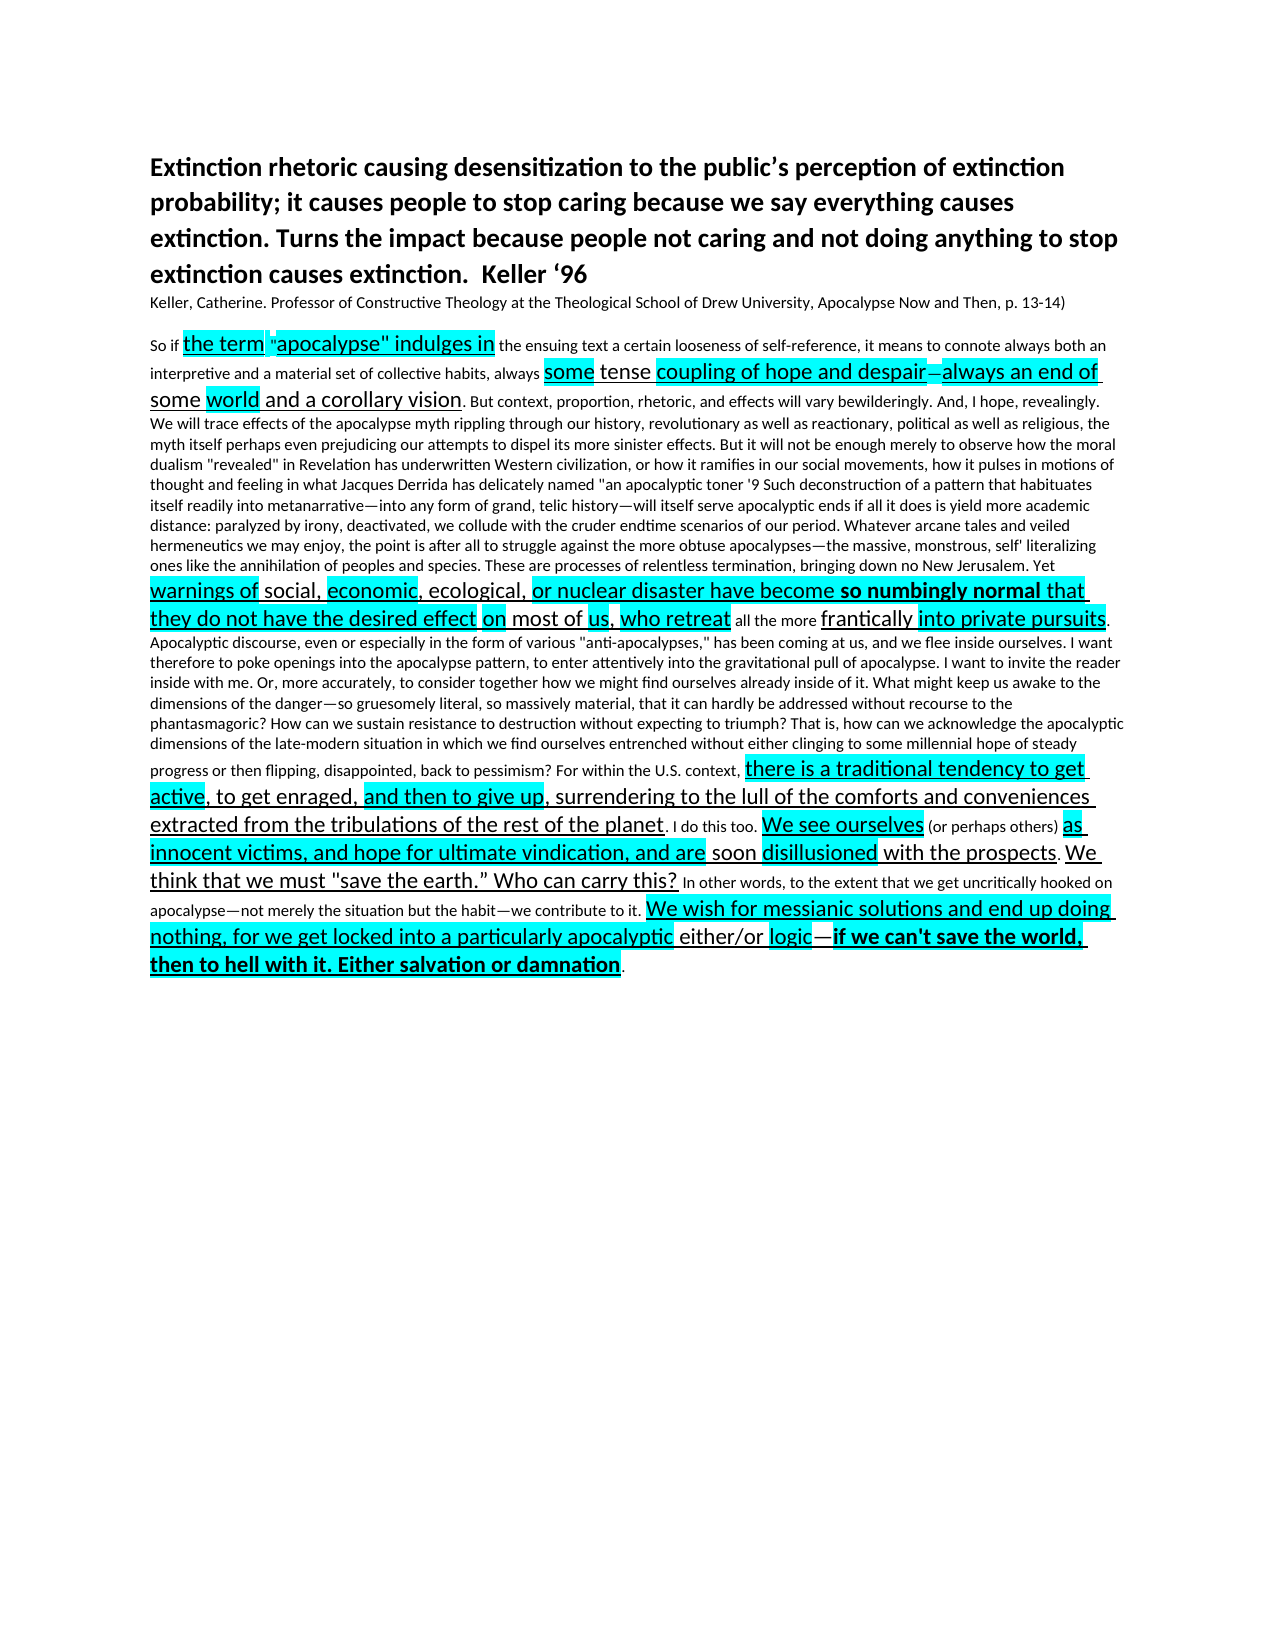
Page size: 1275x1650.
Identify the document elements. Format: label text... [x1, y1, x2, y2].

text Keller, Catherine. Professor of Constructive Theology at the Theological School of Drew University, Apocalypse Now and Then, p. 13-14) [150, 292, 1125, 313]
text So if the term "apocalypse" indulges in the ensuing text a certain looseness of self-reference, it means to connote always both an interpretive and a material set of collective habits, always some tense coupling of hope and despair—always an end of some world and a corollary vision. But context, proportion, rhetoric, and effects will vary bewilderingly. And, I hope, revealingly. We will trace effects of the apocalypse myth rippling through our history, revolutionary as well as reactionary, political as well as religious, the myth itself perhaps even prejudicing our attempts to dispel its more sinister effects. But it will not be enough merely to observe how the moral dualism "revealed" in Revelation has underwritten Western civilization, or how it ramifies in our social movements, how it pulses in motions of thought and feeling in what Jacques Derrida has delicately named "an apocalyptic toner '9 Such deconstruction of a pattern that habituates itself readily into metanarrative—into any form of grand, telic history—will itself serve apocalyptic ends if all it does is yield more academic distance: paralyzed by irony, deactivated, we collude with the cruder endtime scenarios of our period. Whatever arcane tales and veiled hermeneutics we may enjoy, the point is after all to struggle against the more obtuse apocalypses—the massive, monstrous, self' literalizing ones like the annihilation of peoples and species. These are processes of relentless termination, bringing down no New Jerusalem. Yet warnings of social, economic, ecological, or nuclear disaster have become so numbingly normal that they do not have the desired effect on most of us, who retreat all the more frantically into private pursuits. Apocalyptic discourse, even or especially in the form of various "anti-apocalypses," has been coming at us, and we flee inside ourselves. I want therefore to poke openings into the apocalypse pattern, to enter attentively into the gravitational pull of apocalypse. I want to invite the reader inside with me. Or, more accurately, to consider together how we might find ourselves already inside of it. What might keep us awake to the dimensions of the danger—so gruesomely literal, so massively material, that it can hardly be addressed without recourse to the phantasmagoric? How can we sustain resistance to destruction without expecting to triumph? That is, how can we acknowledge the apocalyptic dimensions of the late-modern situation in which we find ourselves entrenched without either clinging to some millennial hope of steady progress or then flipping, disappointed, back to pessimism? For within the U.S. context, there is a traditional tendency to get active, to get enraged, and then to give up, surrendering to the lull of the comforts and conveniences extracted from the tribulations of the rest of the planet. I do this too. We see ourselves (or perhaps others) as innocent victims, and hope for ultimate vindication, and are soon disillusioned with the prospects. We think that we must "save the earth.” Who can carry this? In other words, to the extent that we get uncritically hooked on apocalypse—not merely the situation but the habit—we contribute to it. We wish for messianic solutions and end up doing nothing, for we get locked into a particularly apocalyptic either/or logic—if we can't save the world, then to hell with it. Either salvation or damnation. [150, 329, 1125, 978]
subtitle Extinction rhetoric causing desensitization to the public’s perception of extinction probability; it causes people to stop caring because we say everything causes extinction. Turns the impact because people not caring and not doing anything to stop extinction causes extinction. Keller ‘96 [150, 150, 1125, 290]
